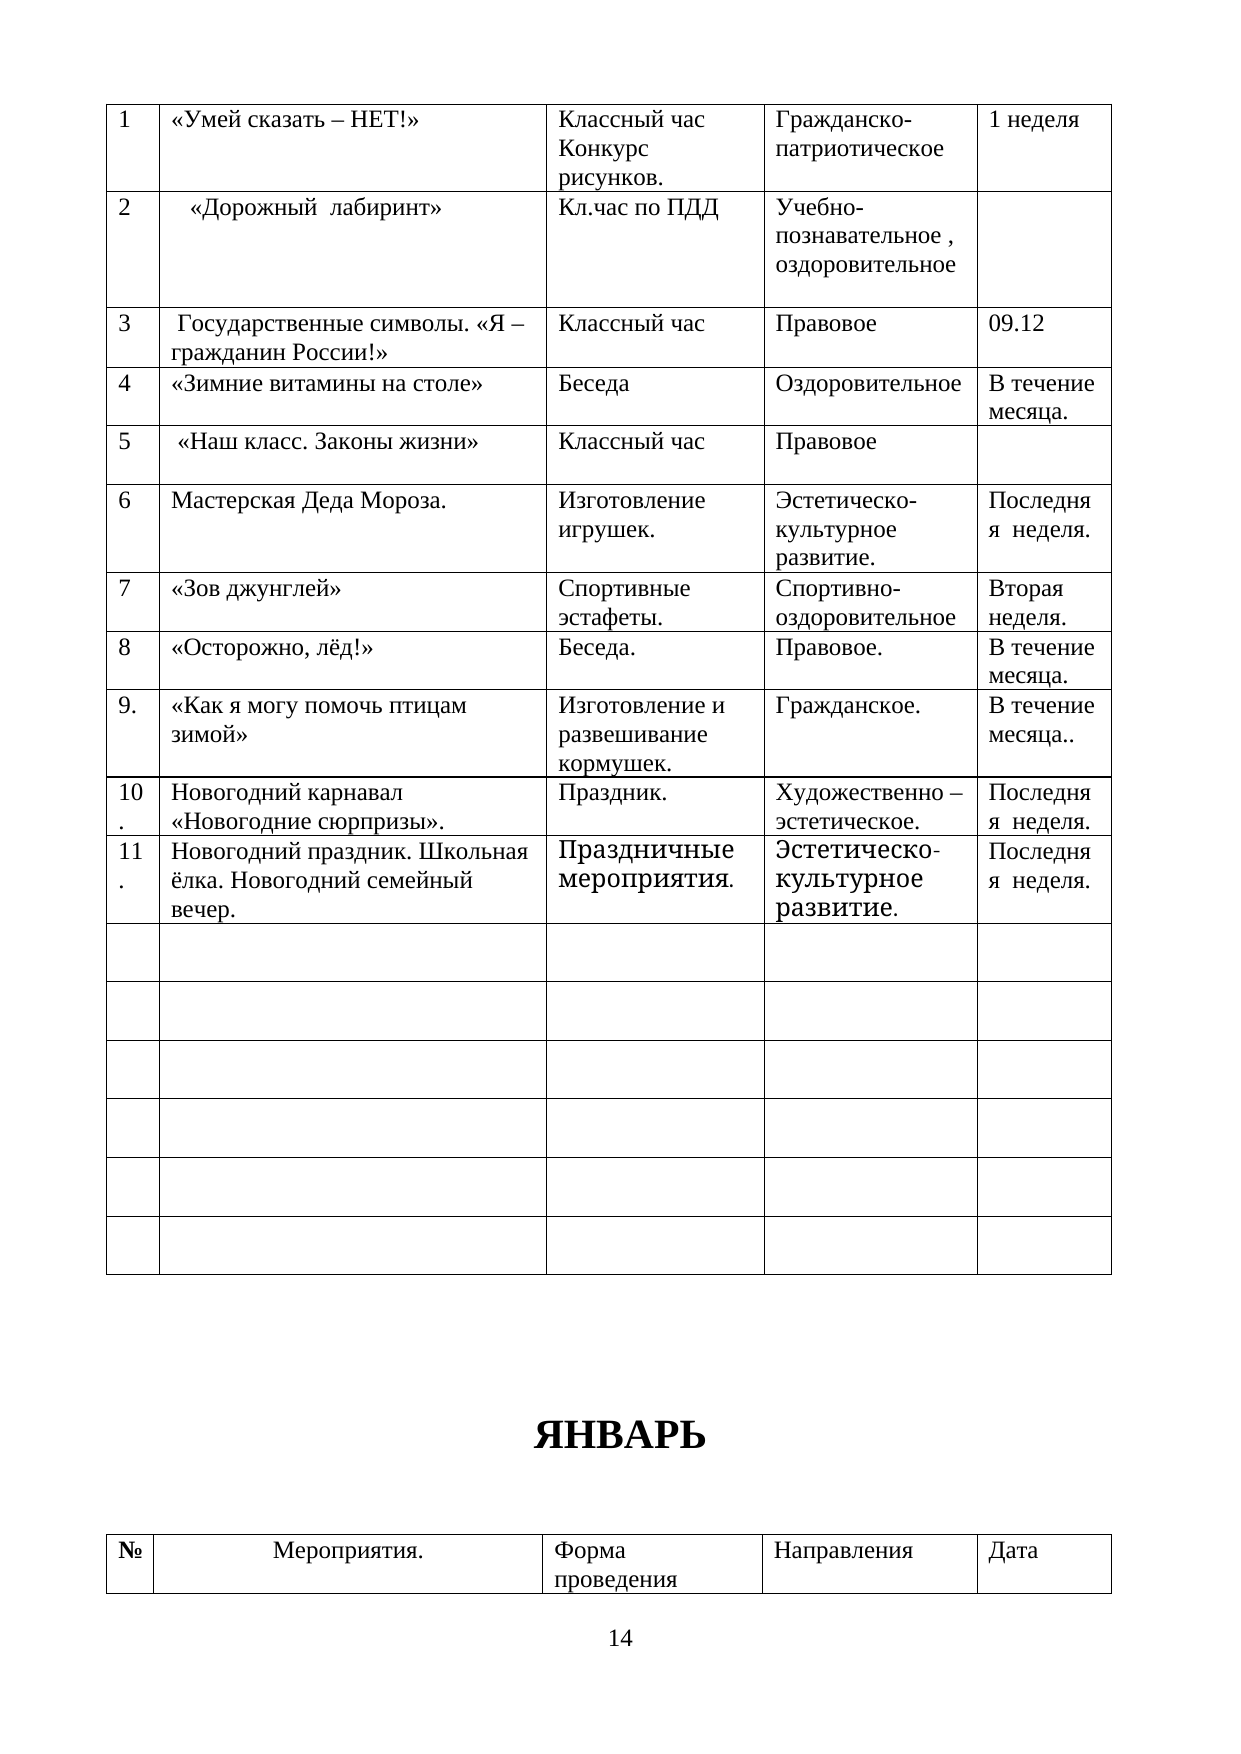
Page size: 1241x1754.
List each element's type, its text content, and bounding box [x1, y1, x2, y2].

table_cell Кл.час по ПДД [547, 192, 764, 307]
table_cell Гражданское. [765, 690, 977, 776]
table_cell В течение месяца. [978, 368, 1111, 425]
table_cell [765, 1217, 977, 1274]
table_cell [547, 1217, 764, 1274]
table_cell 10. [107, 778, 159, 835]
table_cell [978, 1158, 1111, 1216]
table_cell [765, 1099, 977, 1157]
table_cell [160, 1217, 546, 1274]
table_cell [978, 1099, 1111, 1157]
table_cell «Осторожно, лёд!» [160, 632, 546, 689]
table_cell [978, 192, 1111, 307]
table_cell Беседа. [547, 632, 764, 689]
table_cell Гражданско-патриотическое [765, 105, 977, 191]
table_cell Последняя неделя. [978, 836, 1111, 922]
table_cell В течение месяца.. [978, 690, 1111, 776]
table_cell [978, 982, 1111, 1040]
table_cell Новогодний праздник. Школьная ёлка. Новогодний семейный вечер. [160, 836, 546, 922]
table_header № [107, 1535, 153, 1593]
table_cell [978, 1217, 1111, 1274]
table_cell Праздничные мероприятия. [547, 836, 764, 922]
table_cell [547, 982, 764, 1040]
table_cell Праздник. [547, 778, 764, 835]
table_cell Правовое [765, 308, 977, 367]
table_cell [107, 1217, 159, 1274]
table_cell В течение месяца. [978, 632, 1111, 689]
table_header Дата [978, 1535, 1111, 1593]
table_cell [547, 924, 764, 981]
table_header Мероприятия. [154, 1535, 542, 1593]
table_cell 5 [107, 426, 159, 484]
table_cell [765, 1158, 977, 1216]
table_cell 11. [107, 836, 159, 922]
table_cell «Как я могу помочь птицам зимой» [160, 690, 546, 776]
table_cell [978, 1041, 1111, 1098]
table_cell 2 [107, 192, 159, 307]
table_cell 3 [107, 308, 159, 367]
table_cell 4 [107, 368, 159, 425]
table_cell [160, 1158, 546, 1216]
table_cell [160, 1099, 546, 1157]
table_cell Изготовление и развешивание кормушек. [547, 690, 764, 776]
table_cell [107, 924, 159, 981]
table_cell Новогодний карнавал «Новогодние сюрпризы». [160, 778, 546, 835]
table_cell [107, 982, 159, 1040]
table_cell Учебно-познавательное , оздоровительное [765, 192, 977, 307]
table_cell [978, 924, 1111, 981]
table_header Направления [763, 1535, 977, 1593]
table_cell 09.12 [978, 308, 1111, 367]
table_cell Правовое. [765, 632, 977, 689]
table_cell Спортивные эстафеты. [547, 573, 764, 631]
table_cell [547, 1099, 764, 1157]
table_cell [107, 1041, 159, 1098]
table_cell Классный час [547, 426, 764, 484]
table_cell «Дорожный лабиринт» [160, 192, 546, 307]
table_cell Классный час [547, 308, 764, 367]
table_cell [765, 1041, 977, 1098]
table_header Форма проведения [543, 1535, 762, 1593]
table_cell [765, 982, 977, 1040]
table_cell Последняя неделя. [978, 778, 1111, 835]
table_cell [765, 924, 977, 981]
table_cell [107, 1158, 159, 1216]
table_cell 7 [107, 573, 159, 631]
table_cell Классный час Конкурс рисунков. [547, 105, 764, 191]
text ЯНВАРЬ [118, 1409, 1122, 1457]
table_cell [160, 1041, 546, 1098]
table_cell 8 [107, 632, 159, 689]
table_cell Мастерская Деда Мороза. [160, 485, 546, 572]
table_cell Государственные символы. «Я – гражданин России!» [160, 308, 546, 367]
table_cell Эстетическо-культурное развитие. [765, 485, 977, 572]
table_cell Изготовление игрушек. [547, 485, 764, 572]
table_cell «Наш класс. Законы жизни» [160, 426, 546, 484]
table_cell [547, 1041, 764, 1098]
table_cell Вторая неделя. [978, 573, 1111, 631]
table_cell 9. [107, 690, 159, 776]
table_cell Беседа [547, 368, 764, 425]
table_cell 1 неделя [978, 105, 1111, 191]
table_cell Правовое [765, 426, 977, 484]
table_cell [547, 1158, 764, 1216]
table_cell «Зимние витамины на столе» [160, 368, 546, 425]
table_cell Оздоровительное [765, 368, 977, 425]
table_cell Художественно – эстетическое. [765, 778, 977, 835]
table_cell [107, 1099, 159, 1157]
table_cell [160, 982, 546, 1040]
table_cell «Умей сказать – НЕТ!» [160, 105, 546, 191]
table_cell Спортивно-оздоровительное [765, 573, 977, 631]
table_cell 6 [107, 485, 159, 572]
table_cell «Зов джунглей» [160, 573, 546, 631]
table_cell Последняя неделя. [978, 485, 1111, 572]
table_cell [160, 924, 546, 981]
table_cell [978, 426, 1111, 484]
table_cell Эстетическо-культурное развитие. [765, 836, 977, 922]
table_cell 1 [107, 105, 159, 191]
